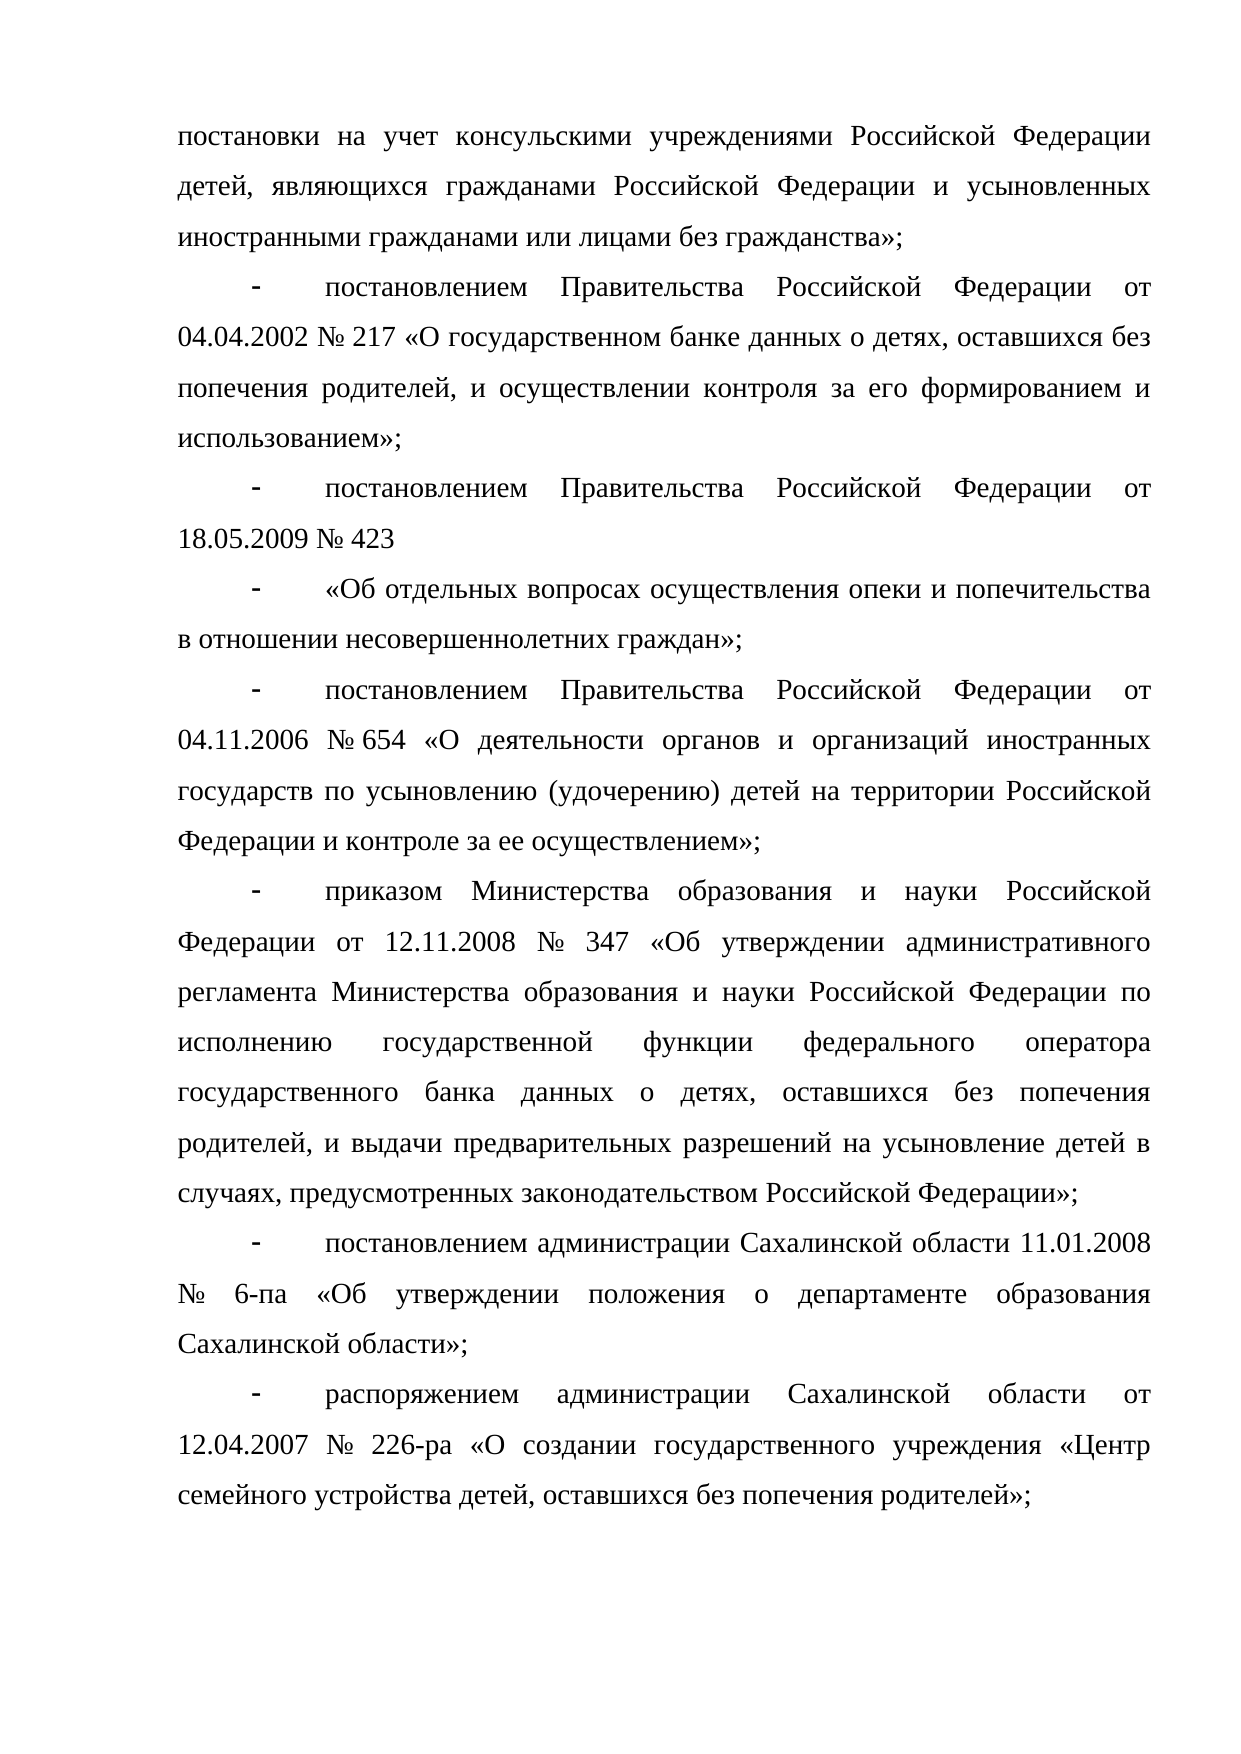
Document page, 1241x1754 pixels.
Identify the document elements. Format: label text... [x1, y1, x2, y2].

list распоряжением администрации Сахалинской области от 12.04.2007 № 226-ра «О создании государственного учреждения «Центр семейного устройства детей, оставшихся без попечения родителей»; [177, 1377, 1152, 1511]
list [177, 118, 1152, 252]
list постановлением Правительства Российской Федерации от 04.04.2002 № 217 «О государственном банке данных о детях, оставшихся без попечения родителей, и осуществлении контроля за его формированием и использованием»; [177, 269, 1152, 454]
list постановлением Правительства Российской Федерации от 04.11.2006 № 654 «О деятельности органов и организаций иностранных государств по усыновлению (удочерению) детей на территории Российской Федерации и контроле за ее осуществлением»; [177, 672, 1152, 856]
list «Об отдельных вопросах осуществления опеки и попечительства в отношении несовершеннолетних граждан»; [177, 571, 1152, 655]
list приказом Министерства образования и науки Российской Федерации от 12.11.2008 № 347 «Об утверждении административного регламента Министерства образования и науки Российской Федерации по исполнению государственной функции федерального оператора государственного банка данных о детях, оставшихся без попечения родителей, и выдачи предварительных разрешений на усыновление детей в случаях, предусмотренных законодательством Российской Федерации»; [177, 873, 1152, 1209]
list постановлением администрации Сахалинской области 11.01.2008 № 6-па «Об утверждении положения о департаменте образования Сахалинской области»; [177, 1226, 1152, 1360]
list постановлением Правительства Российской Федерации от 18.05.2009 № 423 [177, 470, 1152, 554]
